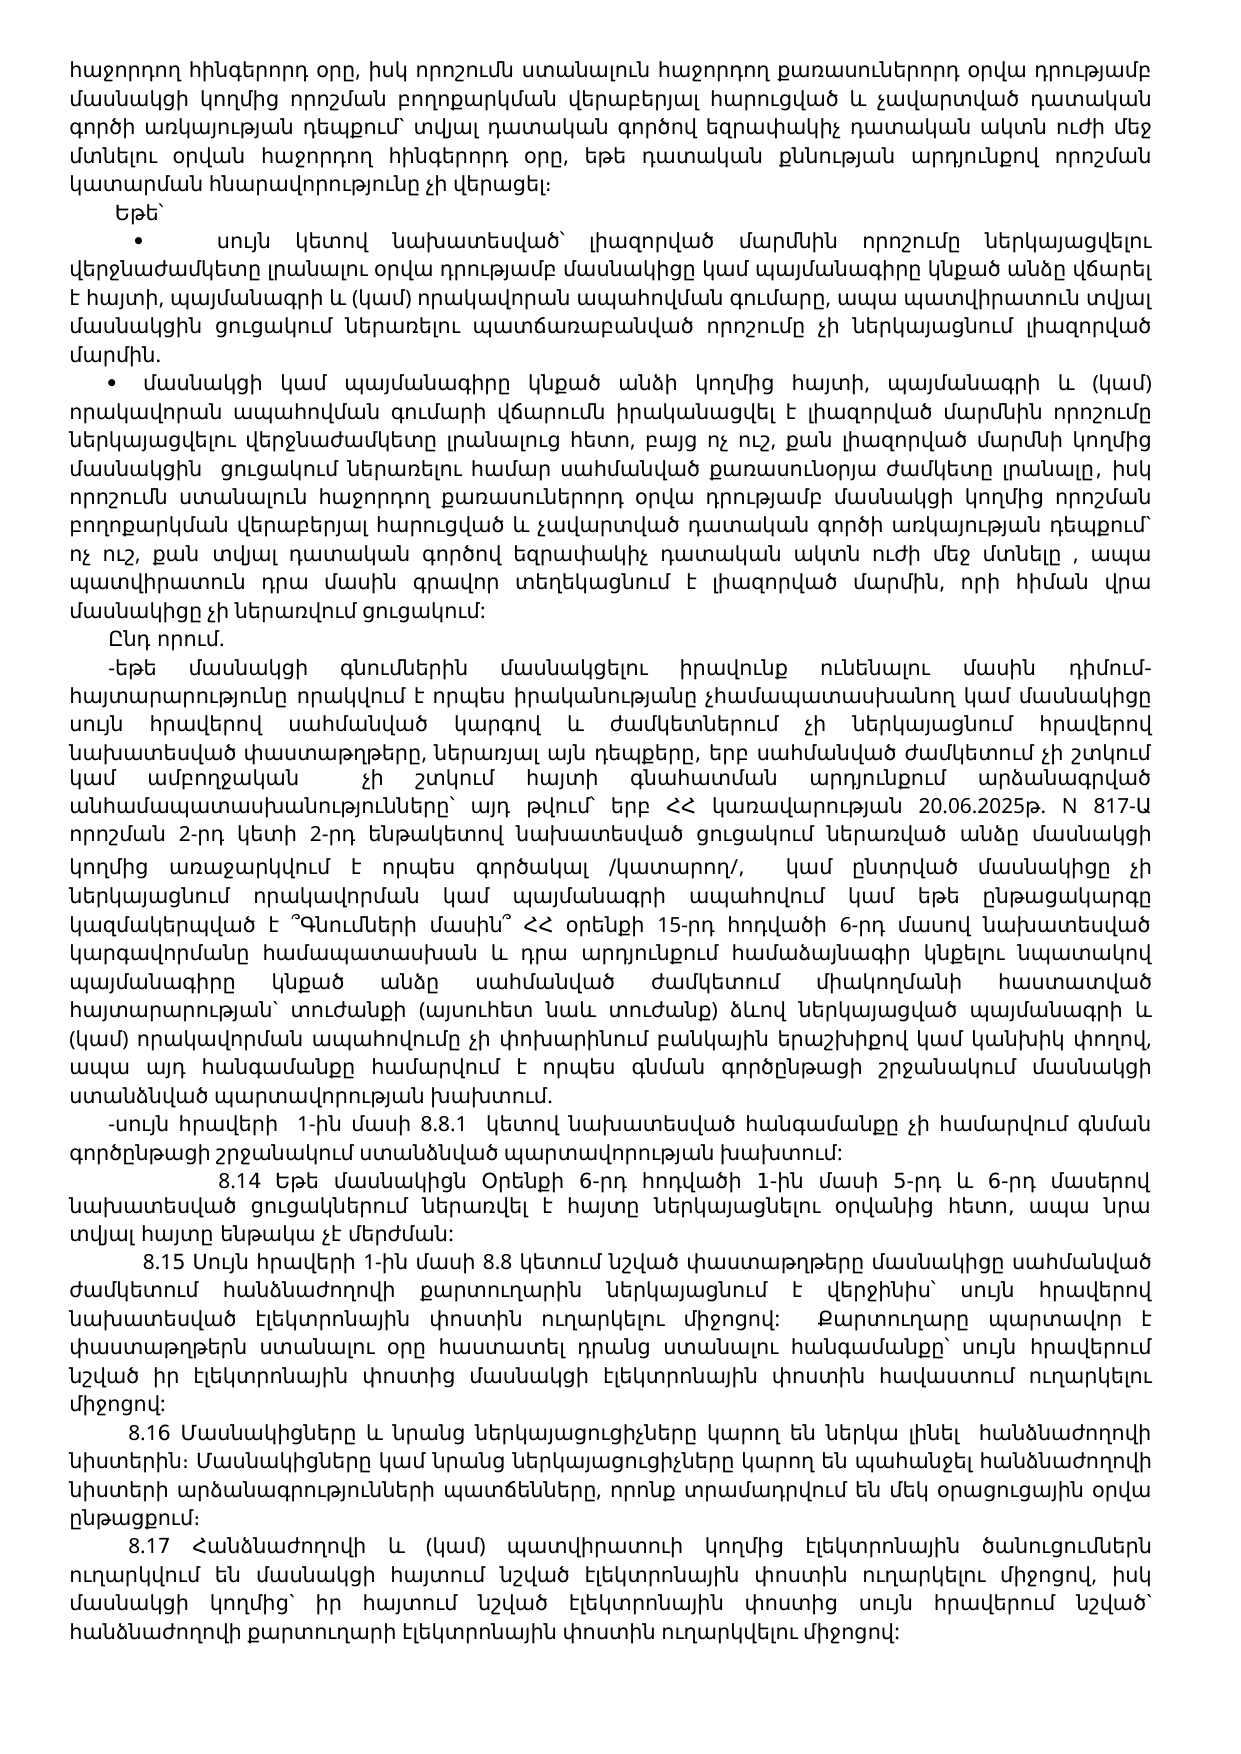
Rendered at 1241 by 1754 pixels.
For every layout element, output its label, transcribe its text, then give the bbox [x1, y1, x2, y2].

list մասնակցի կամ պայմանագիրը կնքած անձի կողմից հայտի, պայմանագրի և (կամ) որակավորան ապահովման գումարի վճարումն իրականացվել է լիազորված մարմնին որոշումը ներկայացվելու վերջնաժամկետը լրանալուց հետո, բայց ոչ ուշ, քան լիազորված մարմնի կողմից մասնակցին ցուցակում ներառելու համար սահմանված քառասունօրյա ժամկետը լրանալը, իսկ որոշումն ստանալուն հաջորդող քառասուներորդ օրվա դրությամբ մասնակցի կողմից որոշման բողոքարկման վերաբերյալ հարուցված և չավարտված դատական գործի առկայության դեպքում` ոչ ուշ, քան տվյալ դատական գործով եզրափակիչ դատական ակտն ուժի մեջ մտնելը , ապա պատվիրատուն դրա մասին գրավոր տեղեկացնում է լիազորված մարմին, որի հիման վրա մասնակիցը չի ներառվում ցուցակում: [69, 368, 1152, 624]
text 8.16 Մասնակիցները և նրանց ներկայացուցիչները կարող են ներկա լինել հանձնաժողովի նիստերին։ Մասնակիցները կամ նրանց ներկայացուցիչները կարող են պահանջել հանձնաժողովի նիստերի արձանագրությունների պատճենները, որոնք տրամադրվում են մեկ օրացուցային օրվա ընթացքում։ [69, 1418, 1152, 1532]
text 8.14 Եթե մասնակիցն Օրենքի 6-րդ հոդվածի 1-ին մասի 5-րդ և 6-րդ մասերով նախատեսված ցուցակներում ներառվել է հայտը ներկայացնելու օրվանից հետո, ապա նրա տվյալ հայտը ենթակա չէ մերժման: [69, 1166, 1152, 1247]
text -եթե մասնակցի գնումներին մասնակցելու իրավունք ունենալու մասին դիմում-հայտարարությունը որակվում է որպես իրականությանը չհամապատասխանող կամ մասնակիցը սույն հրավերով սահմանված կարգով և ժամկետներում չի ներկայացնում հրավերով նախատեսված փաստաթղթերը, ներառյալ այն դեպքերը, երբ սահմանված ժամկետում չի շտկում կամ ամբողջական չի շտկում հայտի գնահատման արդյունքում արձանագրված անհամապատասխանությունները՝ այդ թվում՝ երբ ՀՀ կառավարության 20.06.2025թ. N 817-Ա որոշման 2-րդ կետի 2-րդ ենթակետով նախատեսված ցուցակում ներառված անձը մասնակցի կողմից առաջարկվում է որպես գործակալ /կատարող/, կամ ընտրված մասնակիցը չի ներկայացնում որակավորման կամ պայմանագրի ապահովում կամ եթե ընթացակարգը կազմակերպված է ՞Գնումների մասին՞ ՀՀ օրենքի 15-րդ հոդվածի 6-րդ մասով նախատեսված կարգավորմանը համապատասխան և դրա արդյունքում համաձայնագիր կնքելու նպատակով պայմանագիրը կնքած անձը սահմանված ժամկետում միակողմանի հաստատված հայտարարության` տուժանքի (այսուհետ նաև տուժանք) ձևով ներկայացված պայմանագրի և (կամ) որակավորման ապահովումը չի փոխարինում բանկային երաշխիքով կամ կանխիկ փողով, ապա այդ հանգամանքը համարվում է որպես գնման գործընթացի շրջանակում մասնակցի ստանձնված պարտավորության խախտում. [69, 653, 1152, 1109]
text Եթե՝ [69, 198, 1152, 226]
text 8.17 Հանձնաժողովի և (կամ) պատվիրատուի կողմից էլեկտրոնային ծանուցումներն ուղարկվում են մասնակցի հայտում նշված էլեկտրոնային փոստին ուղարկելու միջոցով, իսկ մասնակցի կողմից` իր հայտում նշված էլեկտրոնային փոստից սույն հրավերում նշված` հանձնաժողովի քարտուղարի էլեկտրոնային փոստին ուղարկվելու միջոցով: [69, 1532, 1152, 1645]
list սույն կետով նախատեսված՝ լիազորված մարմնին որոշումը ներկայացվելու վերջնաժամկետը լրանալու օրվա դրությամբ մասնակիցը կամ պայմանագիրը կնքած անձը վճարել է հայտի, պայմանագրի և (կամ) որակավորան ապահովման գումարը, ապա պատվիրատուն տվյալ մասնակցին ցուցակում ներառելու պատճառաբանված որոշումը չի ներկայացնում լիազորված մարմին. [69, 226, 1152, 368]
text -սույն հրավերի 1-ին մասի 8.8.1 կետով նախատեսված հանգամանքը չի համարվում գնման գործընթացի շրջանակում ստանձնված պարտավորության խախտում: [69, 1109, 1152, 1166]
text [69, 56, 1152, 198]
text 8.15 Սույն հրավերի 1-ին մասի 8.8 կետում նշված փաստաթղթերը մասնակիցը սահմանված ժամկետում հանձնաժողովի քարտուղարին ներկայացնում է վերջինիս՝ սույն հրավերով նախատեսված էլեկտրոնային փոստին ուղարկելու միջոցով: Քարտուղարը պարտավոր է փաստաթղթերն ստանալու օրը հաստատել դրանց ստանալու հանգամանքը՝ սույն հրավերում նշված իր էլեկտրոնային փոստից մասնակցի էլեկտրոնային փոստին հավաստում ուղարկելու միջոցով: [69, 1247, 1152, 1418]
text Ընդ որում. [69, 624, 1152, 653]
